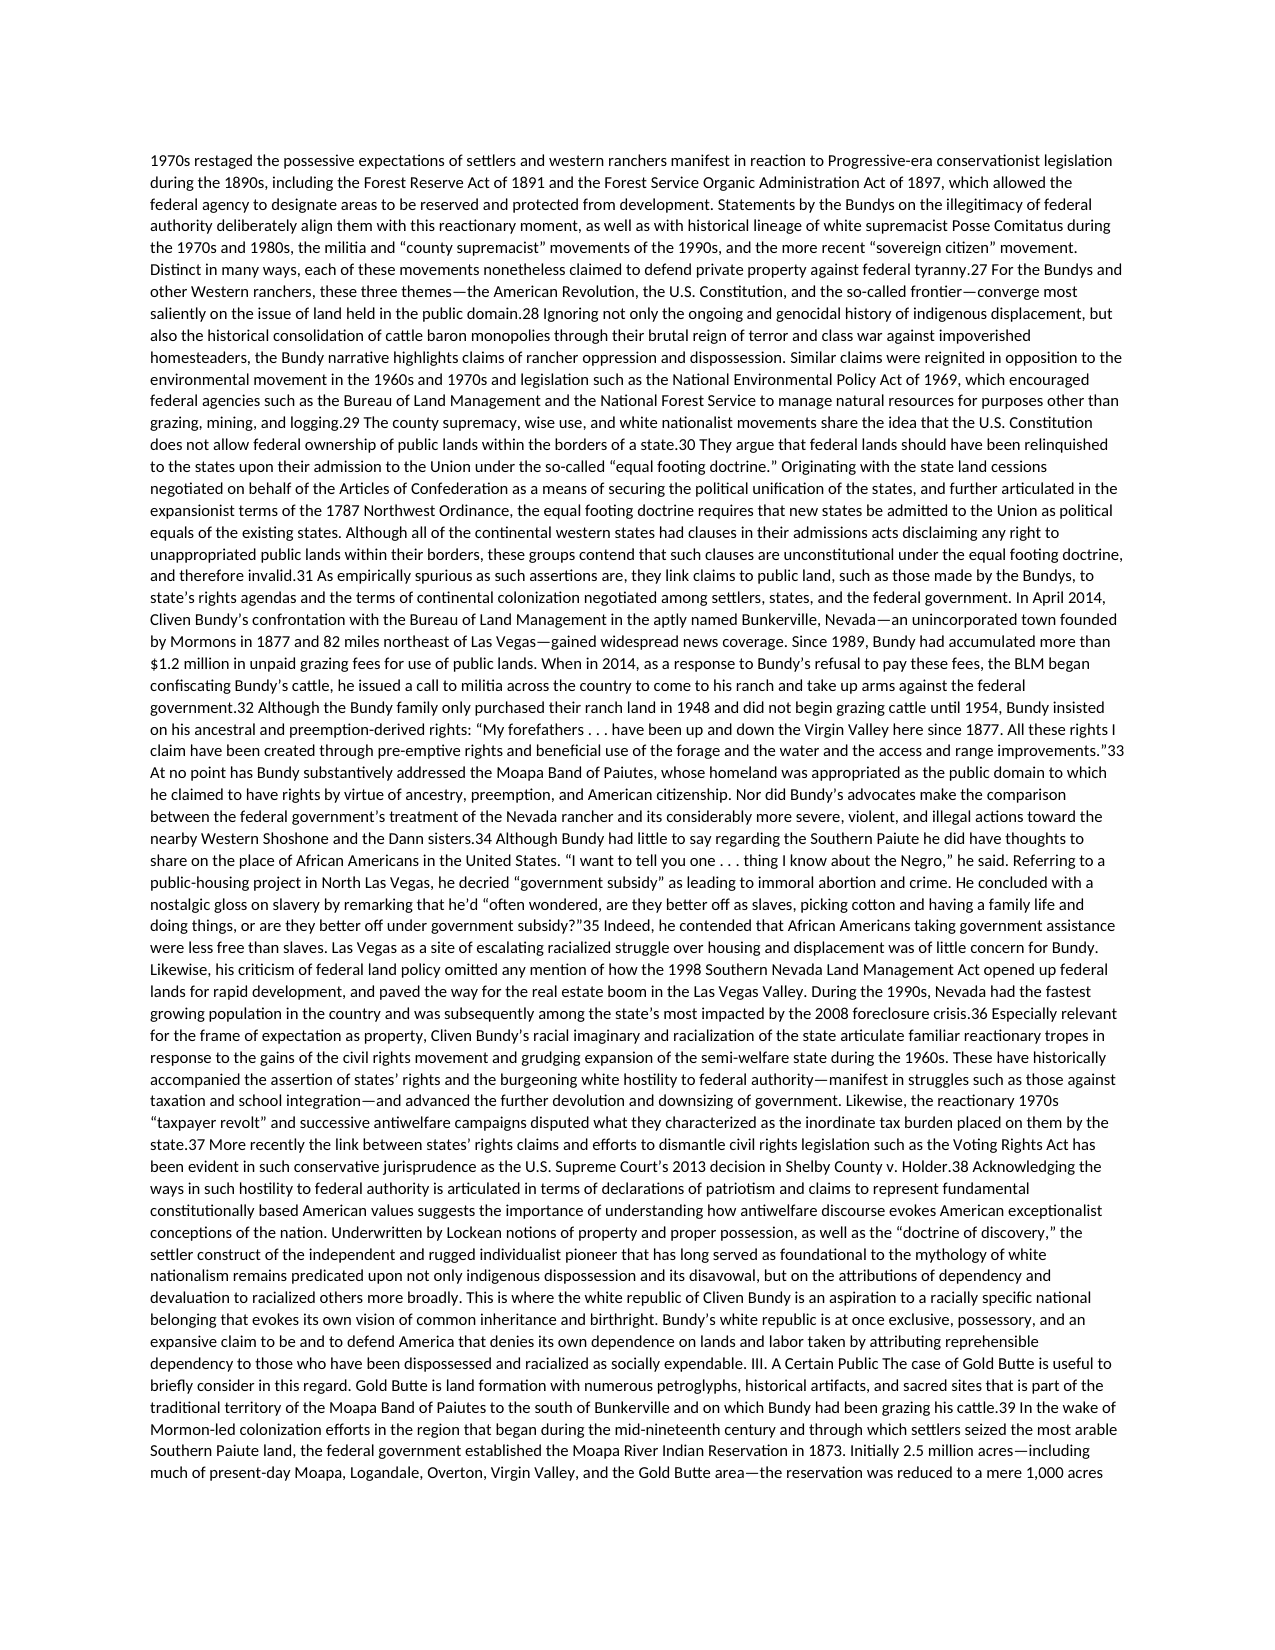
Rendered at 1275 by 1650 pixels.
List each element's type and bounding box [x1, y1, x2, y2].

text [150, 150, 1125, 1483]
